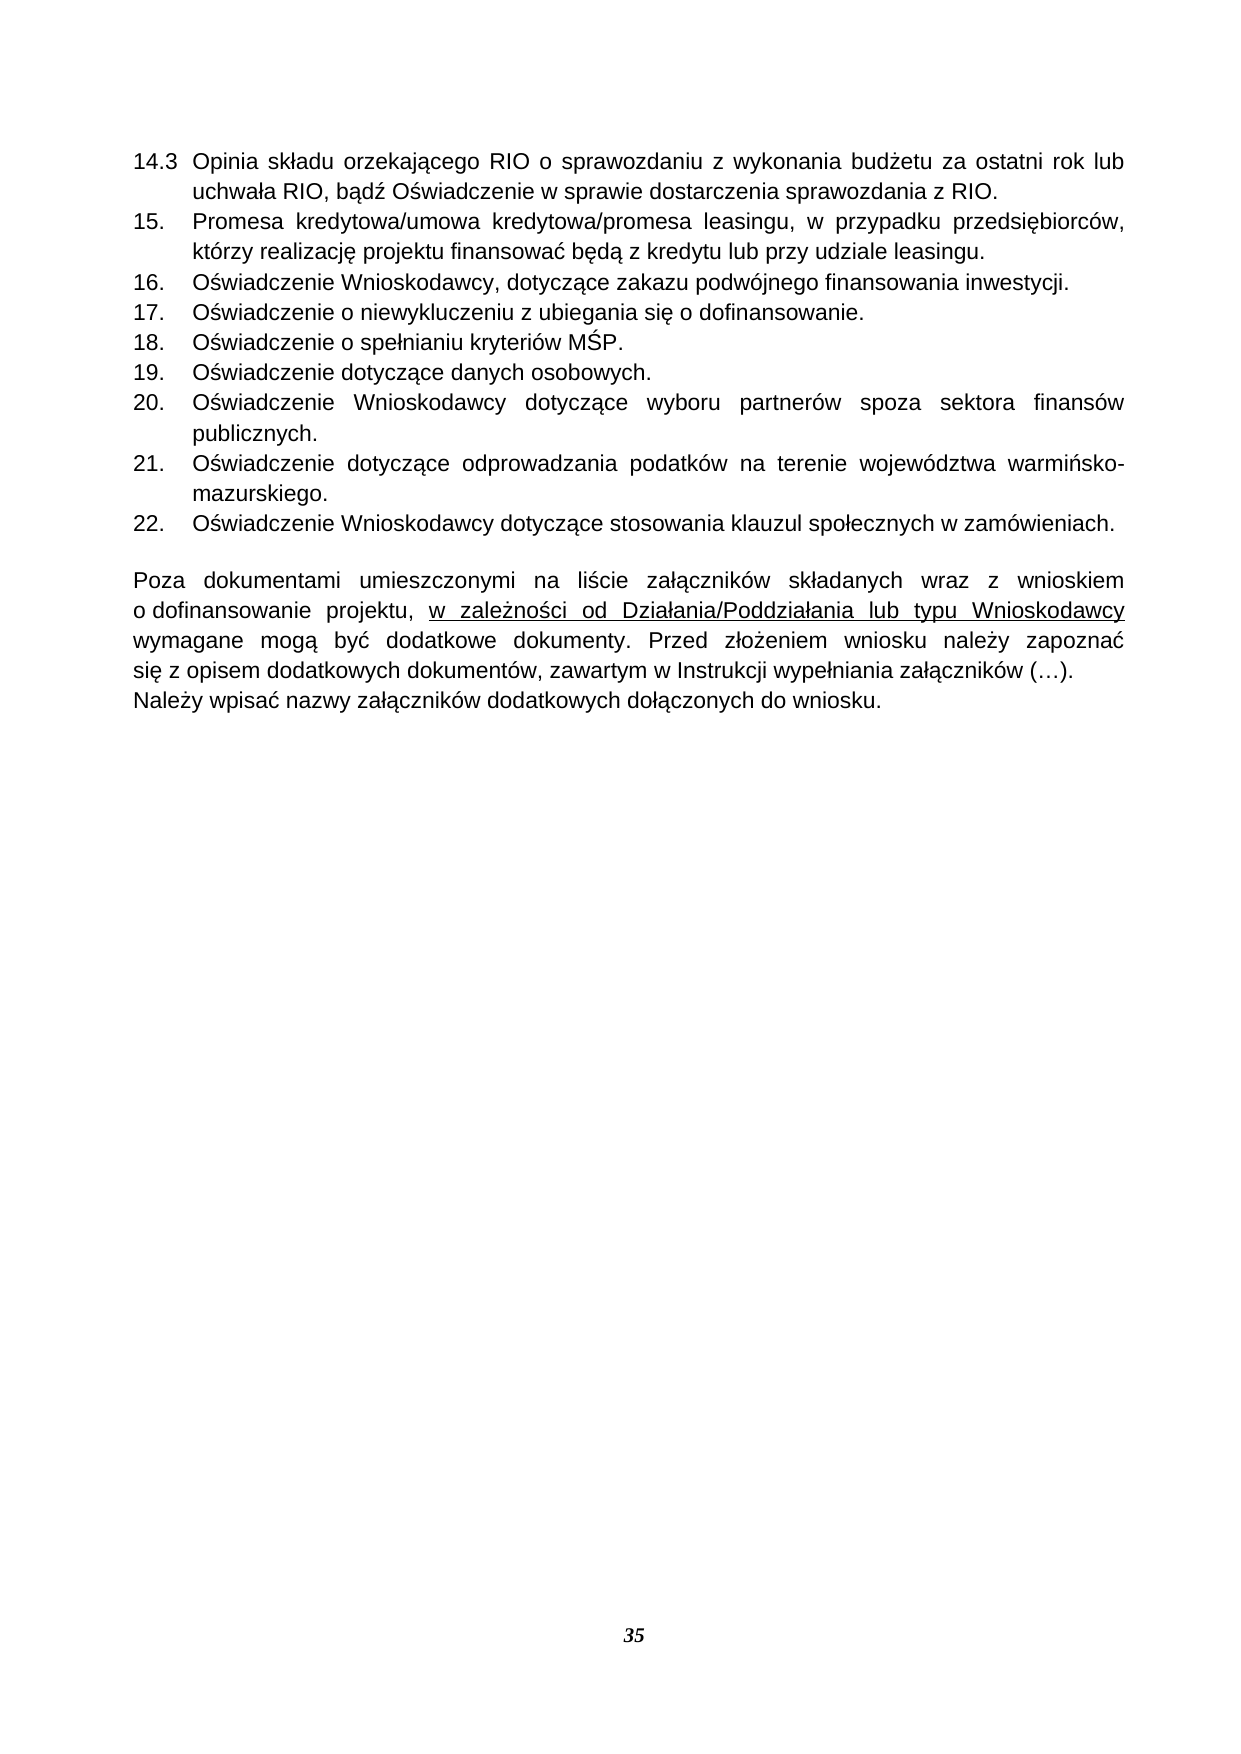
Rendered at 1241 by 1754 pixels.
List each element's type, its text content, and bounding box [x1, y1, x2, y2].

list Oświadczenie dotyczące odprowadzania podatków na terenie województwa warmińsko-mazurskiego. [133, 450, 1125, 506]
text Poza dokumentami umieszczonymi na liście załączników składanych wraz z wnioskiem o dofinansowanie projektu, w zależności od Działania/Poddziałania lub typu Wnioskodawcy wymagane mogą być dodatkowe dokumenty. Przed złożeniem wniosku należy zapoznać się z opisem dodatkowych dokumentów, zawartym w Instrukcji wypełniania załączników (…). [133, 567, 1125, 684]
list Oświadczenie Wnioskodawcy, dotyczące zakazu podwójnego finansowania inwestycji. [133, 268, 1125, 295]
list Oświadczenie o spełnianiu kryteriów MŚP. [133, 329, 1125, 355]
text Należy wpisać nazwy załączników dodatkowych dołączonych do wniosku. [133, 687, 1125, 714]
list Oświadczenie o niewykluczeniu z ubiegania się o dofinansowanie. [133, 299, 1125, 325]
list Opinia składu orzekającego RIO o sprawozdaniu z wykonania budżetu za ostatni rok lub uchwała RIO, bądź Oświadczenie w sprawie dostarczenia sprawozdania z RIO. [133, 148, 1125, 204]
list Oświadczenie Wnioskodawcy dotyczące wyboru partnerów spoza sektora finansów publicznych. [133, 389, 1125, 446]
list Oświadczenie Wnioskodawcy dotyczące stosowania klauzul społecznych w zamówieniach. [133, 510, 1125, 536]
list Promesa kredytowa/umowa kredytowa/promesa leasingu, w przypadku przedsiębiorców, którzy realizację projektu finansować będą z kredytu lub przy udziale leasingu. [133, 208, 1125, 264]
list Oświadczenie dotyczące danych osobowych. [133, 359, 1125, 385]
